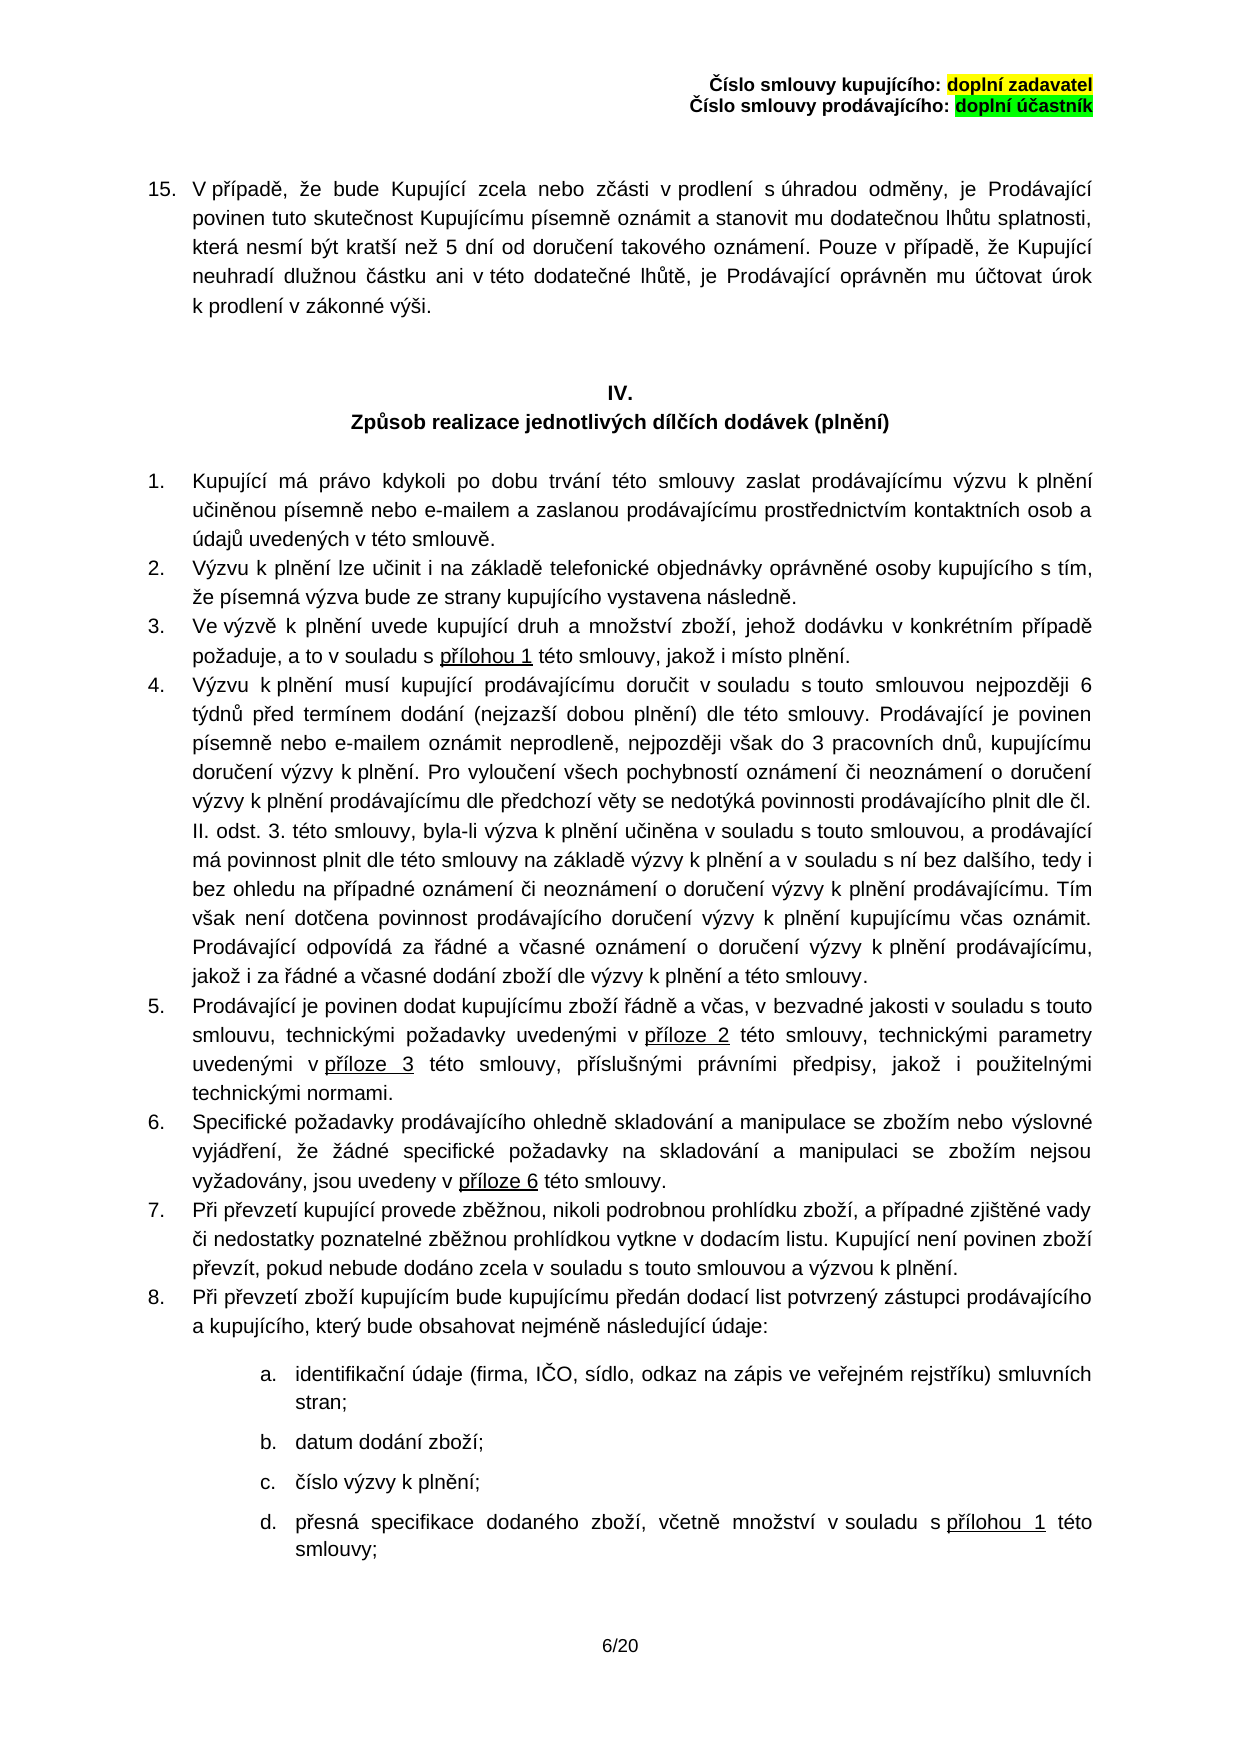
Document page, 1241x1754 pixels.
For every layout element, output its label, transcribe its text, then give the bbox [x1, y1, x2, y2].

list Výzvu k plnění musí kupující prodávajícímu doručit v souladu s touto smlouvou nejpozději 6 týdnů před termínem dodání (nejzazší dobou plnění) dle této smlouvy. Prodávající je povinen písemně nebo e-mailem oznámit neprodleně, nejpozději však do 3 pracovních dnů, kupujícímu doručení výzvy k plnění. Pro vyloučení všech pochybností oznámení či neoznámení o doručení výzvy k plnění prodávajícímu dle předchozí věty se nedotýká povinnosti prodávajícího plnit dle čl. II. odst. 3. této smlouvy, byla-li výzva k plnění učiněna v souladu s touto smlouvou, a prodávající má povinnost plnit dle této smlouvy na základě výzvy k plnění a v souladu s ní bez dalšího, tedy i bez ohledu na případné oznámení či neoznámení o doručení výzvy k plnění prodávajícímu. Tím však není dotčena povinnost prodávajícího doručení výzvy k plnění kupujícímu včas oznámit. Prodávající odpovídá za řádné a včasné oznámení o doručení výzvy k plnění prodávajícímu, jakož i za řádné a včasné dodání zboží dle výzvy k plnění a této smlouvy. [148, 667, 1093, 988]
list Kupující má právo kdykoli po dobu trvání této smlouvy zaslat prodávajícímu výzvu k plnění učiněnou písemně nebo e-mailem a zaslanou prodávajícímu prostřednictvím kontaktních osob a údajů uvedených v této smlouvě. [148, 463, 1093, 551]
text Způsob realizace jednotlivých dílčích dodávek (plnění) [148, 405, 1093, 434]
list Specifické požadavky prodávajícího ohledně skladování a manipulace se zbožím nebo výslovné vyjádření, že žádné specifické požadavky na skladování a manipulaci se zbožím nejsou vyžadovány, jsou uvedeny v příloze 6 této smlouvy. [148, 1105, 1093, 1192]
list identifikační údaje (firma, IČO, sídlo, odkaz na zápis ve veřejném rejstříku) smluvních stran; [260, 1362, 1093, 1414]
list V případě, že bude Kupující zcela nebo zčásti v prodlení s úhradou odměny, je Prodávající povinen tuto skutečnost Kupujícímu písemně oznámit a stanovit mu dodatečnou lhůtu splatnosti, která nesmí být kratší než 5 dní od doručení takového oznámení. Pouze v případě, že Kupující neuhradí dlužnou částku ani v této dodatečné lhůtě, je Prodávající oprávněn mu účtovat úrok k prodlení v zákonné výši. [148, 172, 1093, 317]
list číslo výzvy k plnění; [260, 1470, 1093, 1494]
list přesná specifikace dodaného zboží, včetně množství v souladu s přílohou 1 této smlouvy; [260, 1510, 1093, 1561]
list Ve výzvě k plnění uvede kupující druh a množství zboží, jehož dodávku v konkrétním případě požaduje, a to v souladu s přílohou 1 této smlouvy, jakož i místo plnění. [148, 609, 1093, 667]
list Výzvu k plnění lze učinit i na základě telefonické objednávky oprávněné osoby kupujícího s tím, že písemná výzva bude ze strany kupujícího vystavena následně. [148, 551, 1093, 609]
list Prodávající je povinen dodat kupujícímu zboží řádně a včas, v bezvadné jakosti v souladu s touto smlouvu, technickými požadavky uvedenými v příloze 2 této smlouvy, technickými parametry uvedenými v příloze 3 této smlouvy, příslušnými právními předpisy, jakož i použitelnými technickými normami. [148, 988, 1093, 1105]
list datum dodání zboží; [260, 1430, 1093, 1454]
list Při převzetí kupující provede zběžnou, nikoli podrobnou prohlídku zboží, a případné zjištěné vady či nedostatky poznatelné zběžnou prohlídkou vytkne v dodacím listu. Kupující není povinen zboží převzít, pokud nebude dodáno zcela v souladu s touto smlouvou a výzvou k plnění. [148, 1192, 1093, 1280]
list Při převzetí zboží kupujícím bude kupujícímu předán dodací list potvrzený zástupci prodávajícího a kupujícího, který bude obsahovat nejméně následující údaje: [148, 1280, 1093, 1338]
text IV. [148, 376, 1093, 405]
